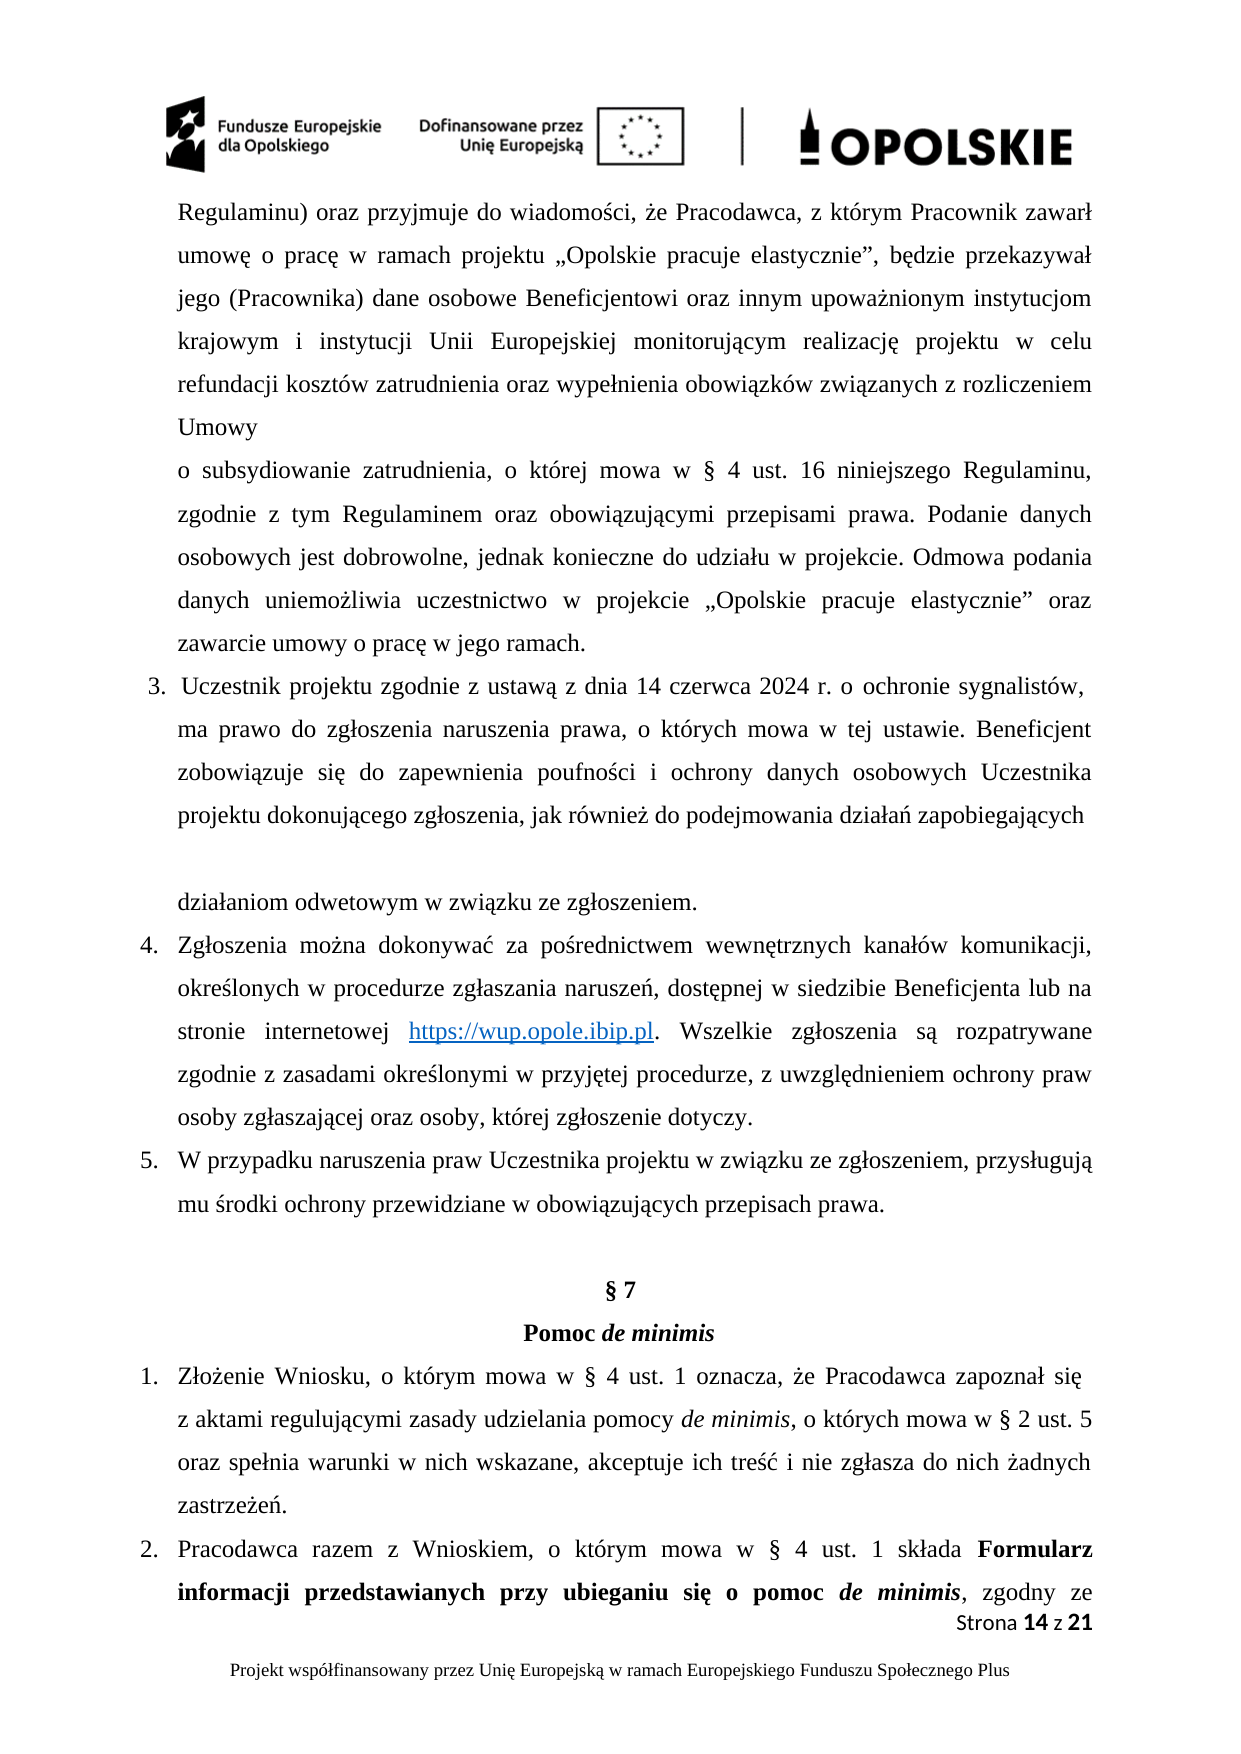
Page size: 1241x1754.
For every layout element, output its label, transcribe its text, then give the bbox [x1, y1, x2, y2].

list Uczestnik projektu zgodnie z ustawą z dnia 14 czerwca 2024 r. o ochronie sygnalistów, ma prawo do zgłoszenia naruszenia prawa, o których mowa w tej ustawie. Beneficjent zobowiązuje się do zapewnienia poufności i ochrony danych osobowych Uczestnika projektu dokonującego zgłoszenia, jak również do podejmowania działań zapobiegających [148, 671, 1093, 829]
list Złożenie Wniosku, o którym mowa w § 4 ust. 1 oznacza, że Pracodawca zapoznał się z aktami regulującymi zasady udzielania pomocy de minimis, o których mowa w § 2 ust. 5 oraz spełnia warunki w nich wskazane, akceptuje ich treść i nie zgłasza do nich żadnych zastrzeżeń. [140, 1361, 1093, 1519]
list W przypadku naruszenia praw Uczestnika projektu w związku ze zgłoszeniem, przysługują mu środki ochrony przewidziane w obowiązujących przepisach prawa. [140, 1146, 1093, 1217]
list działaniom odwetowym w związku ze zgłoszeniem. [177, 887, 1093, 916]
list Zgłoszenia można dokonywać za pośrednictwem wewnętrznych kanałów komunikacji, określonych w procedurze zgłaszania naruszeń, dostępnej w siedzibie Beneficjenta lub na stronie internetowej https://wup.opole.ibip.pl. Wszelkie zgłoszenia są rozpatrywane zgodnie z zasadami określonymi w przyjętej procedurze, z uwzględnieniem ochrony praw osoby zgłaszającej oraz osoby, której zgłoszenie dotyczy. [140, 930, 1093, 1131]
picture [147, 73, 1092, 197]
text Pomoc de minimis [148, 1318, 1093, 1347]
text § 7 [148, 1275, 1093, 1304]
